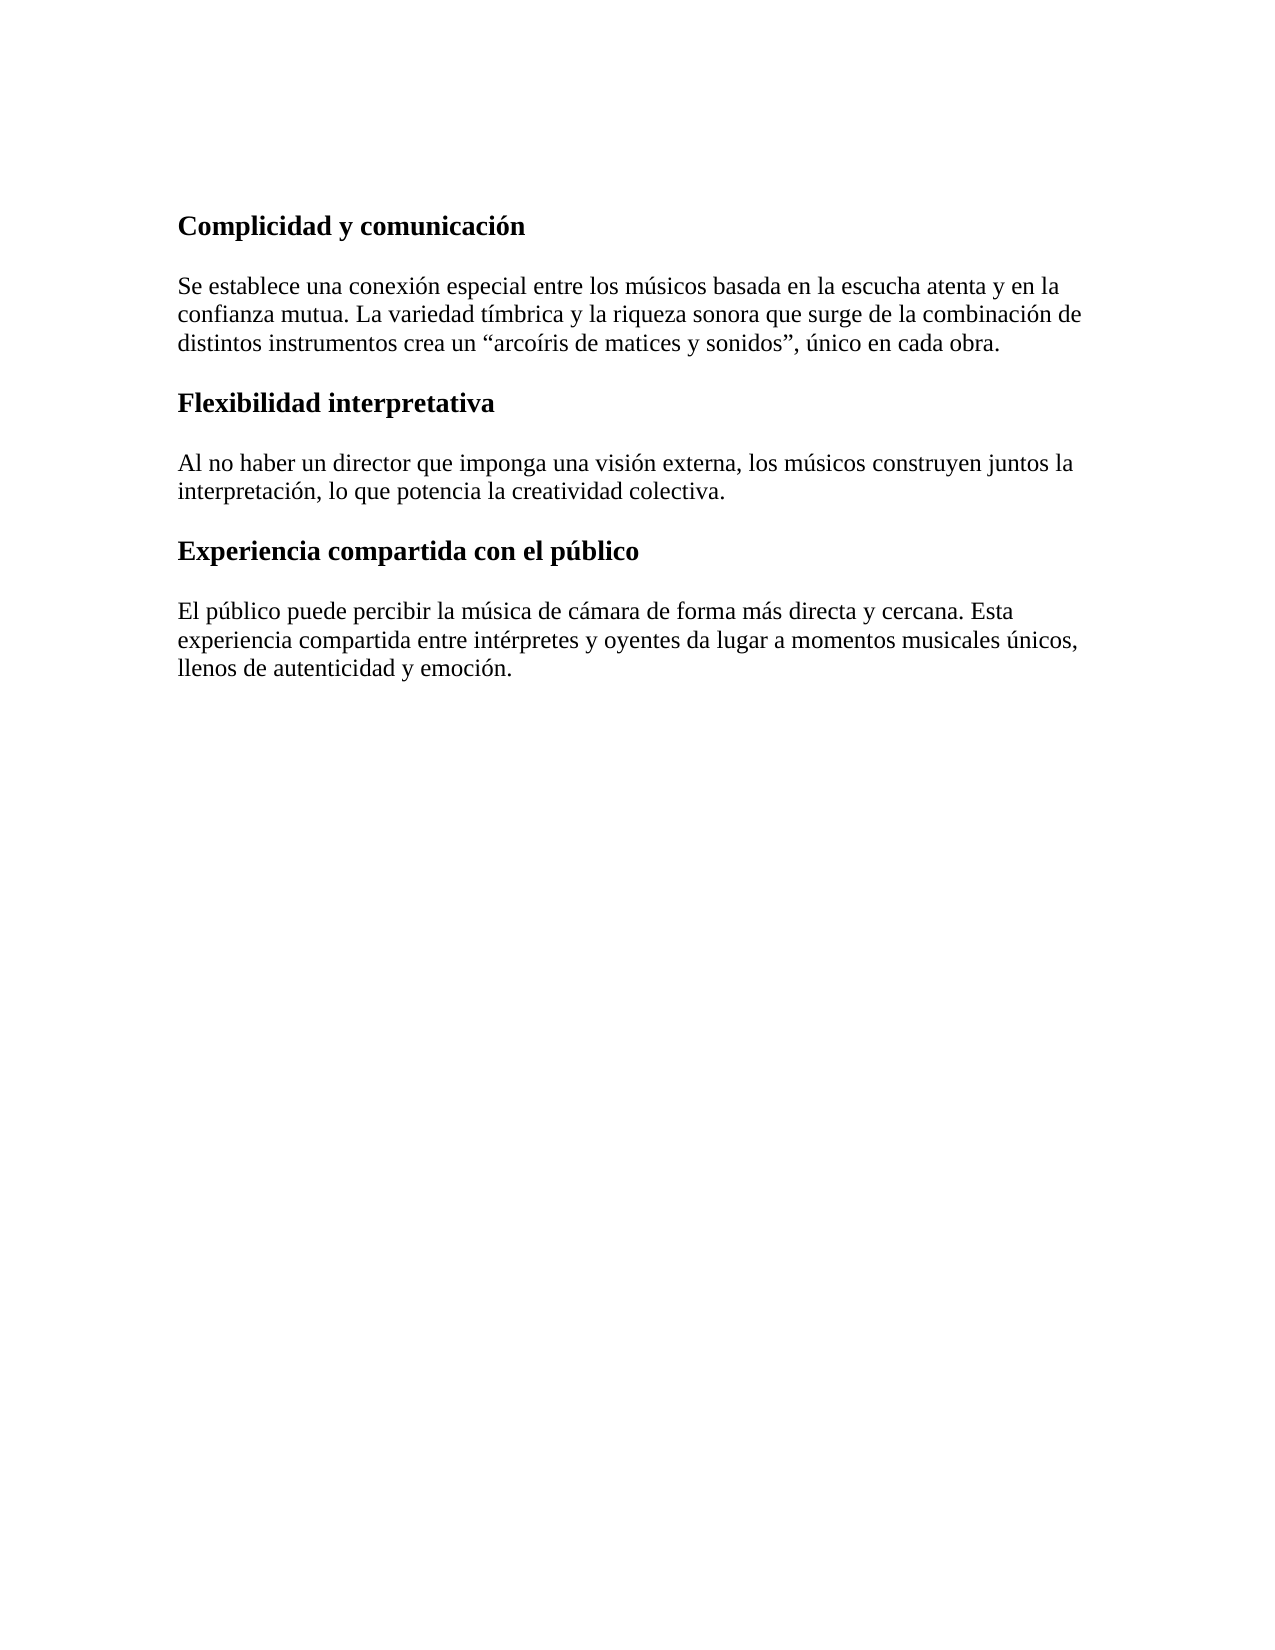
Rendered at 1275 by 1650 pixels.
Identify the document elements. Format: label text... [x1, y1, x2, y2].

text Al no haber un director que imponga una visión externa, los músicos construyen juntos la interpretación, lo que potencia la creatividad colectiva. [177, 448, 1098, 505]
text El público puede percibir la música de cámara de forma más directa y cercana. Esta experiencia compartida entre intérpretes y oyentes da lugar a momentos musicales únicos, llenos de autenticidad y emoción. [177, 596, 1098, 682]
text Flexibilidad interpretativa [177, 386, 1098, 418]
text Complicidad y comunicación [177, 209, 1098, 242]
text Se establece una conexión especial entre los músicos basada en la escucha atenta y en la confianza mutua. La variedad tímbrica y la riqueza sonora que surge de la combinación de distintos instrumentos crea un “arcoíris de matices y sonidos”, único en cada obra. [177, 271, 1098, 357]
text Experiencia compartida con el público [177, 534, 1098, 567]
